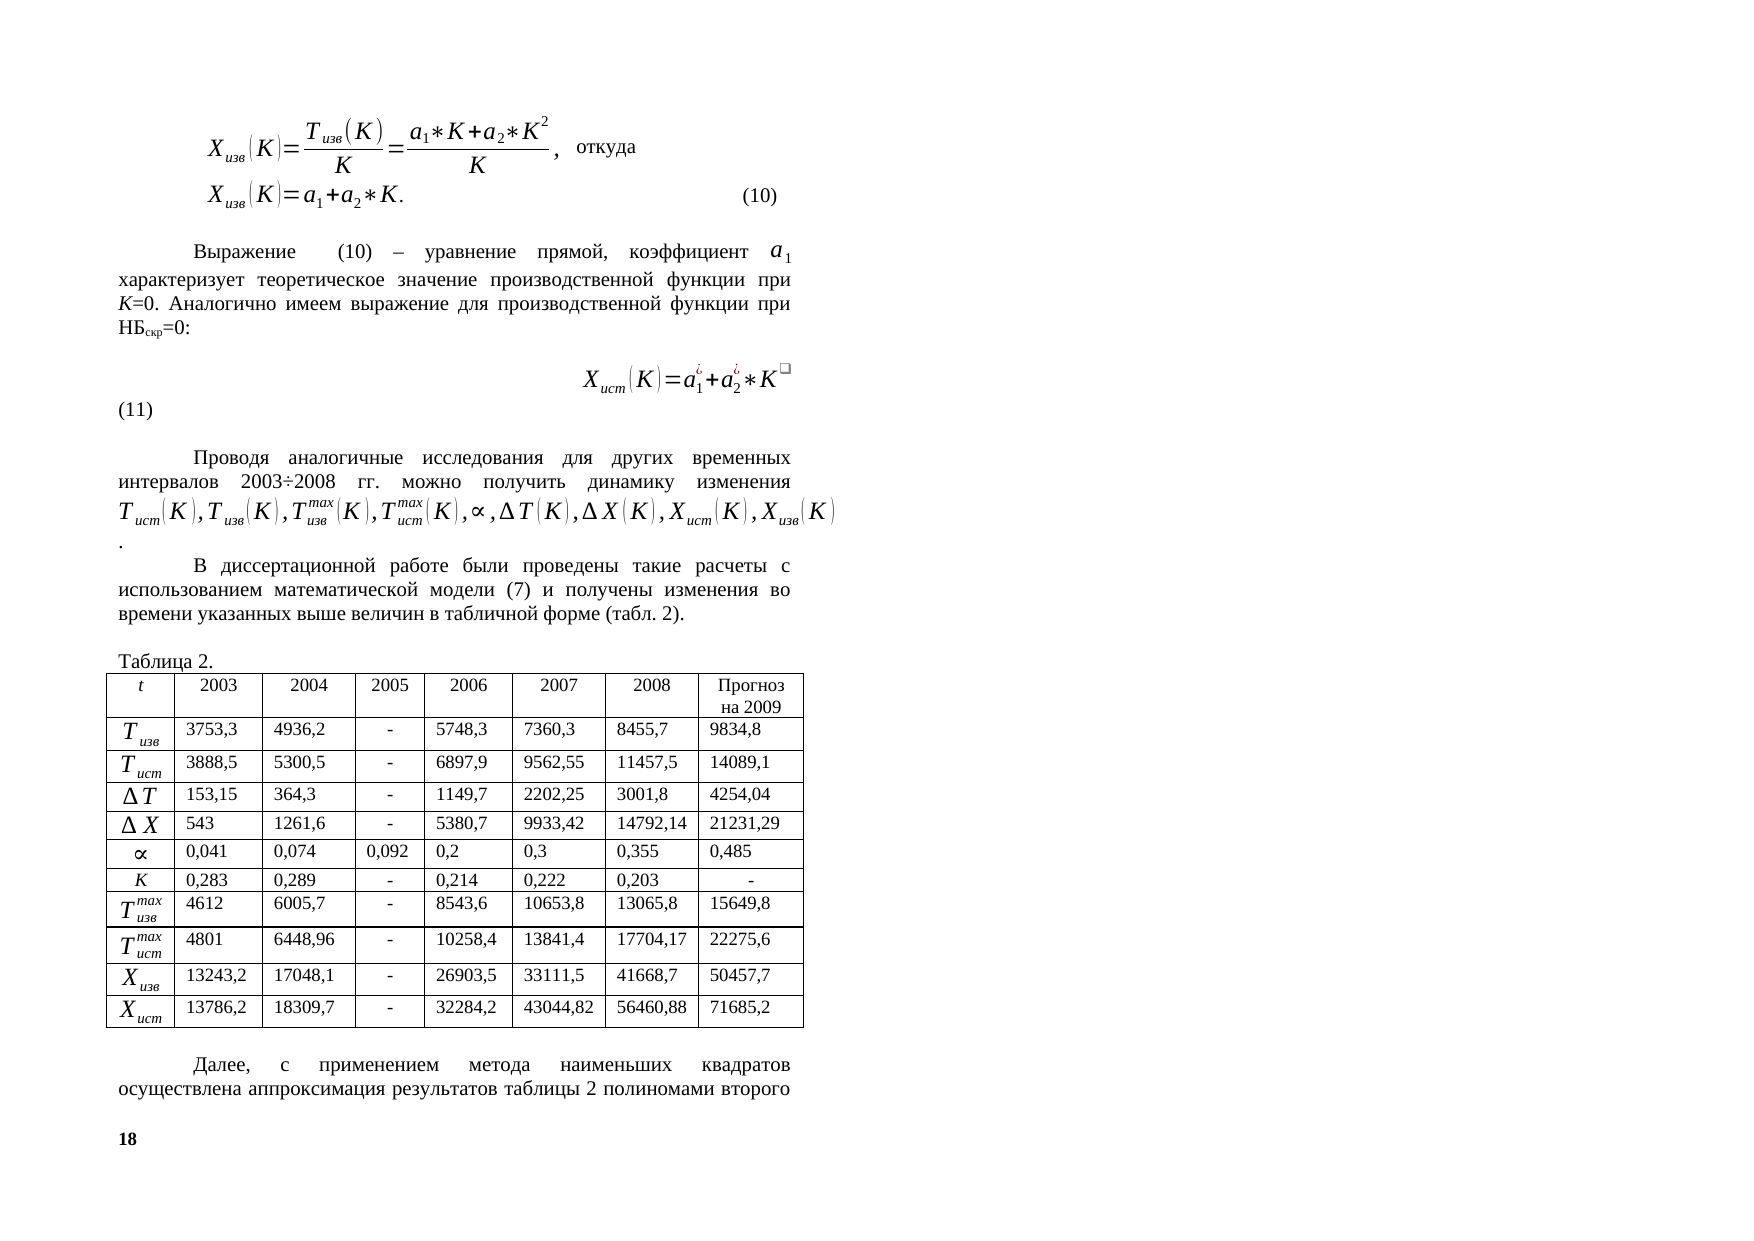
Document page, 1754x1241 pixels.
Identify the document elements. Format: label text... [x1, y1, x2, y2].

table_cell 71685,2 [699, 996, 803, 1027]
table_cell [107, 840, 174, 868]
table_cell [107, 996, 174, 1027]
table_cell 0,289 [263, 869, 355, 891]
table_cell 10258,4 [425, 928, 512, 962]
table_cell 6448,96 [263, 928, 355, 962]
table_cell [107, 928, 174, 962]
table_cell - [356, 892, 424, 926]
table_header 2008 [606, 674, 698, 717]
table_header t [107, 674, 174, 717]
table_cell [107, 812, 174, 839]
table_cell [107, 964, 174, 995]
text (11) [118, 363, 791, 421]
table_cell 33111,5 [513, 964, 605, 995]
table_cell 32284,2 [425, 996, 512, 1027]
table_cell 21231,29 [699, 812, 803, 839]
table_cell 41668,7 [606, 964, 698, 995]
table_cell 13841,4 [513, 928, 605, 962]
table_cell - [356, 718, 424, 749]
table_cell 4254,04 [699, 783, 803, 811]
table_cell - [356, 996, 424, 1027]
table_cell 2202,25 [513, 783, 605, 811]
table_header 2003 [175, 674, 262, 717]
table_cell - [356, 928, 424, 962]
table_cell 15649,8 [699, 892, 803, 926]
table_cell 4936,2 [263, 718, 355, 749]
text Выражение (10) – уравнение прямой, коэффициент характеризует теоретическое значение производственной функции при К=0. Аналогично имеем выражение для производственной функции при НБскр=0: [118, 236, 791, 339]
table_cell 43044,82 [513, 996, 605, 1027]
text Таблица 2. [118, 649, 791, 673]
table_cell K [107, 869, 174, 891]
table_cell - [356, 751, 424, 782]
table_cell 0,214 [425, 869, 512, 891]
table_cell 5748,3 [425, 718, 512, 749]
table_cell 13243,2 [175, 964, 262, 995]
table_cell 153,15 [175, 783, 262, 811]
table_cell [107, 892, 174, 926]
table_cell 0,222 [513, 869, 605, 891]
table_cell 0,283 [175, 869, 262, 891]
table_cell 0,041 [175, 840, 262, 868]
table_cell 543 [175, 812, 262, 839]
table_cell 26903,5 [425, 964, 512, 995]
text Проводя аналогичные исследования для других временных интервалов 2003÷2008 гг. можно получить динамику изменения . [118, 445, 791, 553]
table_cell 9562,55 [513, 751, 605, 782]
table_cell 13786,2 [175, 996, 262, 1027]
table_header 2006 [425, 674, 512, 717]
table_cell 7360,3 [513, 718, 605, 749]
table_cell 50457,7 [699, 964, 803, 995]
table_cell - [356, 812, 424, 839]
table_cell 0,092 [356, 840, 424, 868]
table_cell 13065,8 [606, 892, 698, 926]
table_cell 0,2 [425, 840, 512, 868]
table_cell 9834,8 [699, 718, 803, 749]
table_cell 1149,7 [425, 783, 512, 811]
table_cell 14792,14 [606, 812, 698, 839]
table_cell 18309,7 [263, 996, 355, 1027]
table_cell [107, 783, 174, 811]
table_cell 3888,5 [175, 751, 262, 782]
table_cell [107, 718, 174, 749]
table_cell - [356, 869, 424, 891]
table_cell - [356, 783, 424, 811]
table_cell 8543,6 [425, 892, 512, 926]
table_cell 0,485 [699, 840, 803, 868]
table_cell 56460,88 [606, 996, 698, 1027]
table_cell 14089,1 [699, 751, 803, 782]
table_header 2005 [356, 674, 424, 717]
table_cell 8455,7 [606, 718, 698, 749]
table_cell [107, 751, 174, 782]
table_header 2007 [513, 674, 605, 717]
table_cell 0,355 [606, 840, 698, 868]
table_cell 10653,8 [513, 892, 605, 926]
table_cell 5300,5 [263, 751, 355, 782]
table_cell 11457,5 [606, 751, 698, 782]
table_cell 4612 [175, 892, 262, 926]
table_cell 6005,7 [263, 892, 355, 926]
table_header Прогноз на 2009 [699, 674, 803, 717]
table_cell 17048,1 [263, 964, 355, 995]
text . (10) [118, 179, 791, 212]
table_cell 17704,17 [606, 928, 698, 962]
table_cell 0,074 [263, 840, 355, 868]
text В диссертационной работе были проведены такие расчеты с использованием математической модели (7) и получены изменения во времени указанных выше величин в табличной форме (табл. 2). [118, 553, 791, 625]
table_cell - [699, 869, 803, 891]
table_cell 1261,6 [263, 812, 355, 839]
table_cell 4801 [175, 928, 262, 962]
table_cell 0,3 [513, 840, 605, 868]
text откуда [118, 113, 791, 179]
table_cell 364,3 [263, 783, 355, 811]
table_cell - [356, 964, 424, 995]
table_cell 5380,7 [425, 812, 512, 839]
table_cell 0,203 [606, 869, 698, 891]
table_cell 3753,3 [175, 718, 262, 749]
table_cell 3001,8 [606, 783, 698, 811]
table_cell 9933,42 [513, 812, 605, 839]
table_header 2004 [263, 674, 355, 717]
table_cell 22275,6 [699, 928, 803, 962]
table_cell 6897,9 [425, 751, 512, 782]
